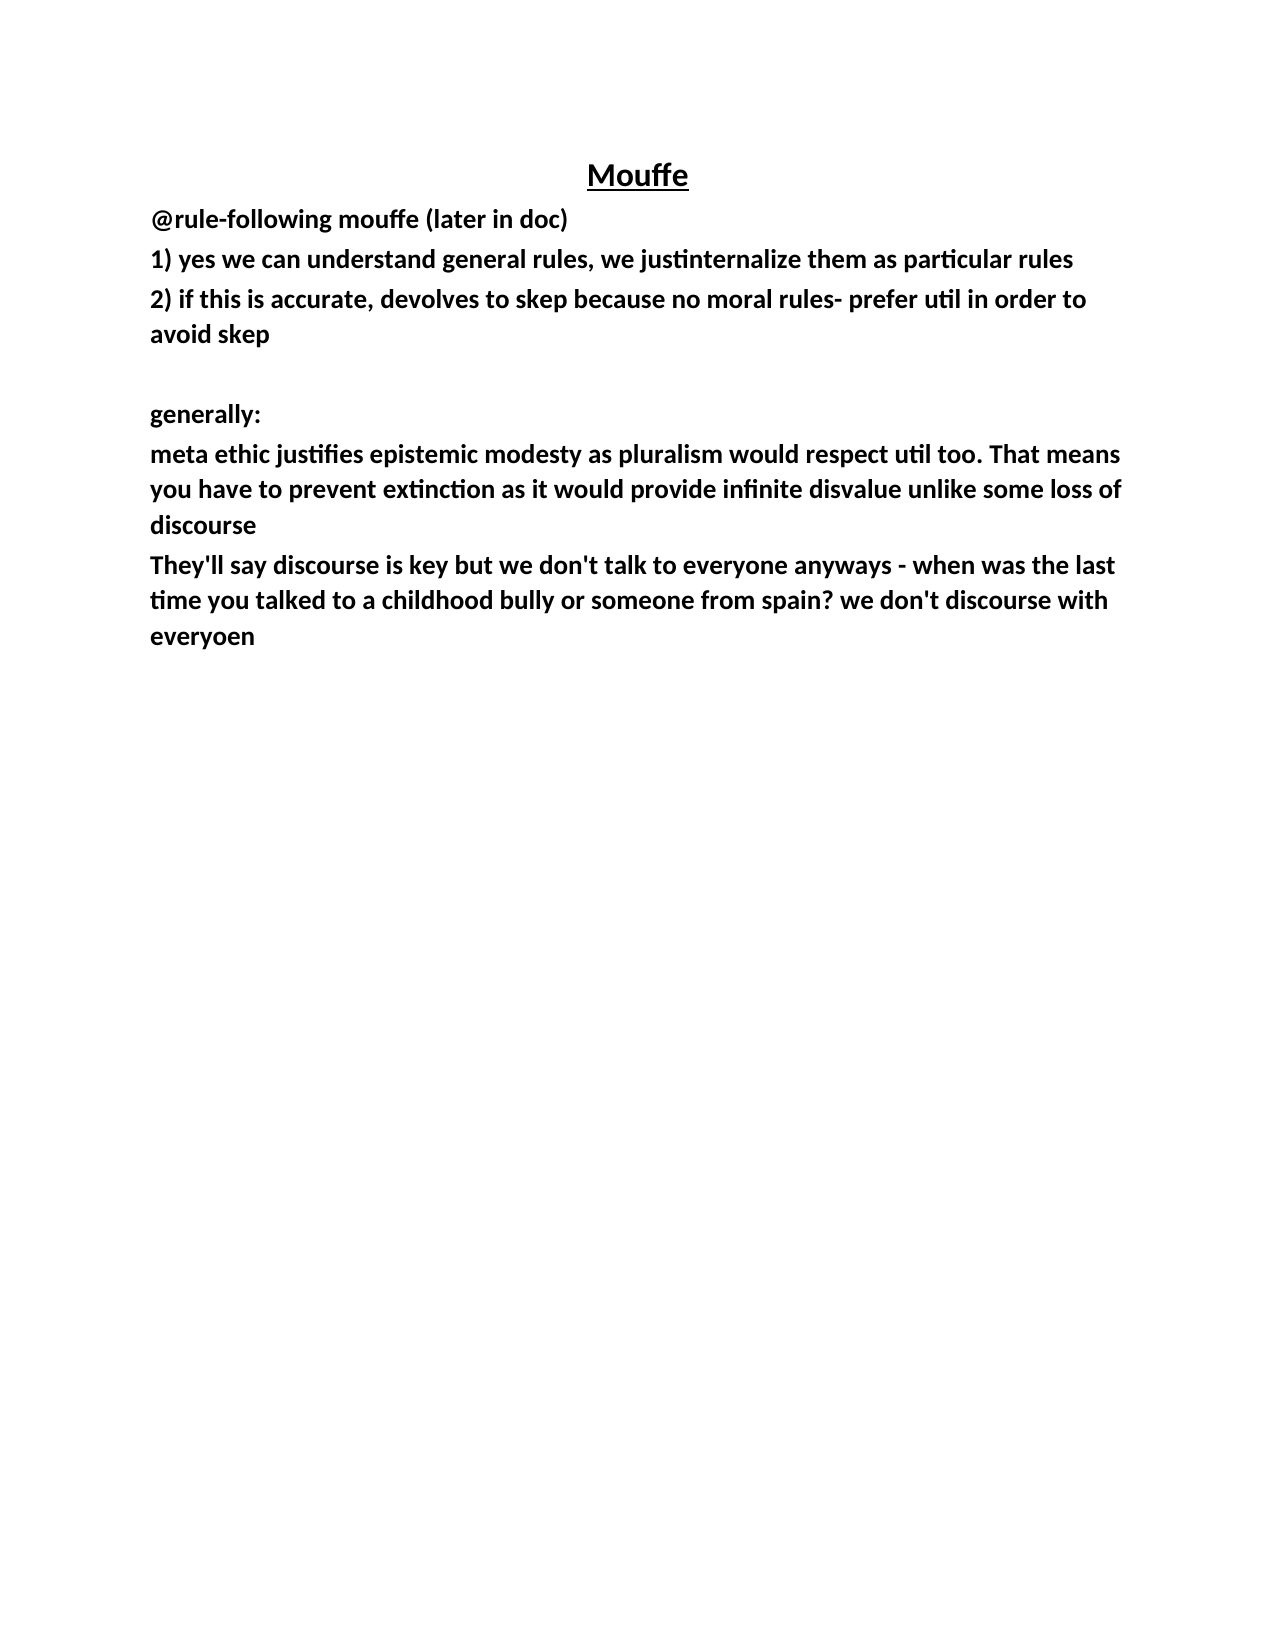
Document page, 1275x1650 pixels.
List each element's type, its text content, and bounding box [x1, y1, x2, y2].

subtitle 2) if this is accurate, devolves to skep because no moral rules- prefer util in order to avoid skep [150, 282, 1125, 351]
subtitle @rule-following mouffe (later in doc) [150, 202, 1125, 235]
subtitle meta ethic justifies epistemic modesty as pluralism would respect util too. That means you have to prevent extinction as it would provide infinite disvalue unlike some loss of discourse [150, 437, 1125, 541]
subtitle generally: [150, 397, 1125, 430]
subtitle They'll say discourse is key but we don't talk to everyone anyways - when was the last time you talked to a childhood bully or someone from spain? we don't discourse with everyoen [150, 548, 1125, 652]
subtitle Mouffe [150, 154, 1125, 195]
subtitle 1) yes we can understand general rules, we justinternalize them as particular rules [150, 242, 1125, 275]
